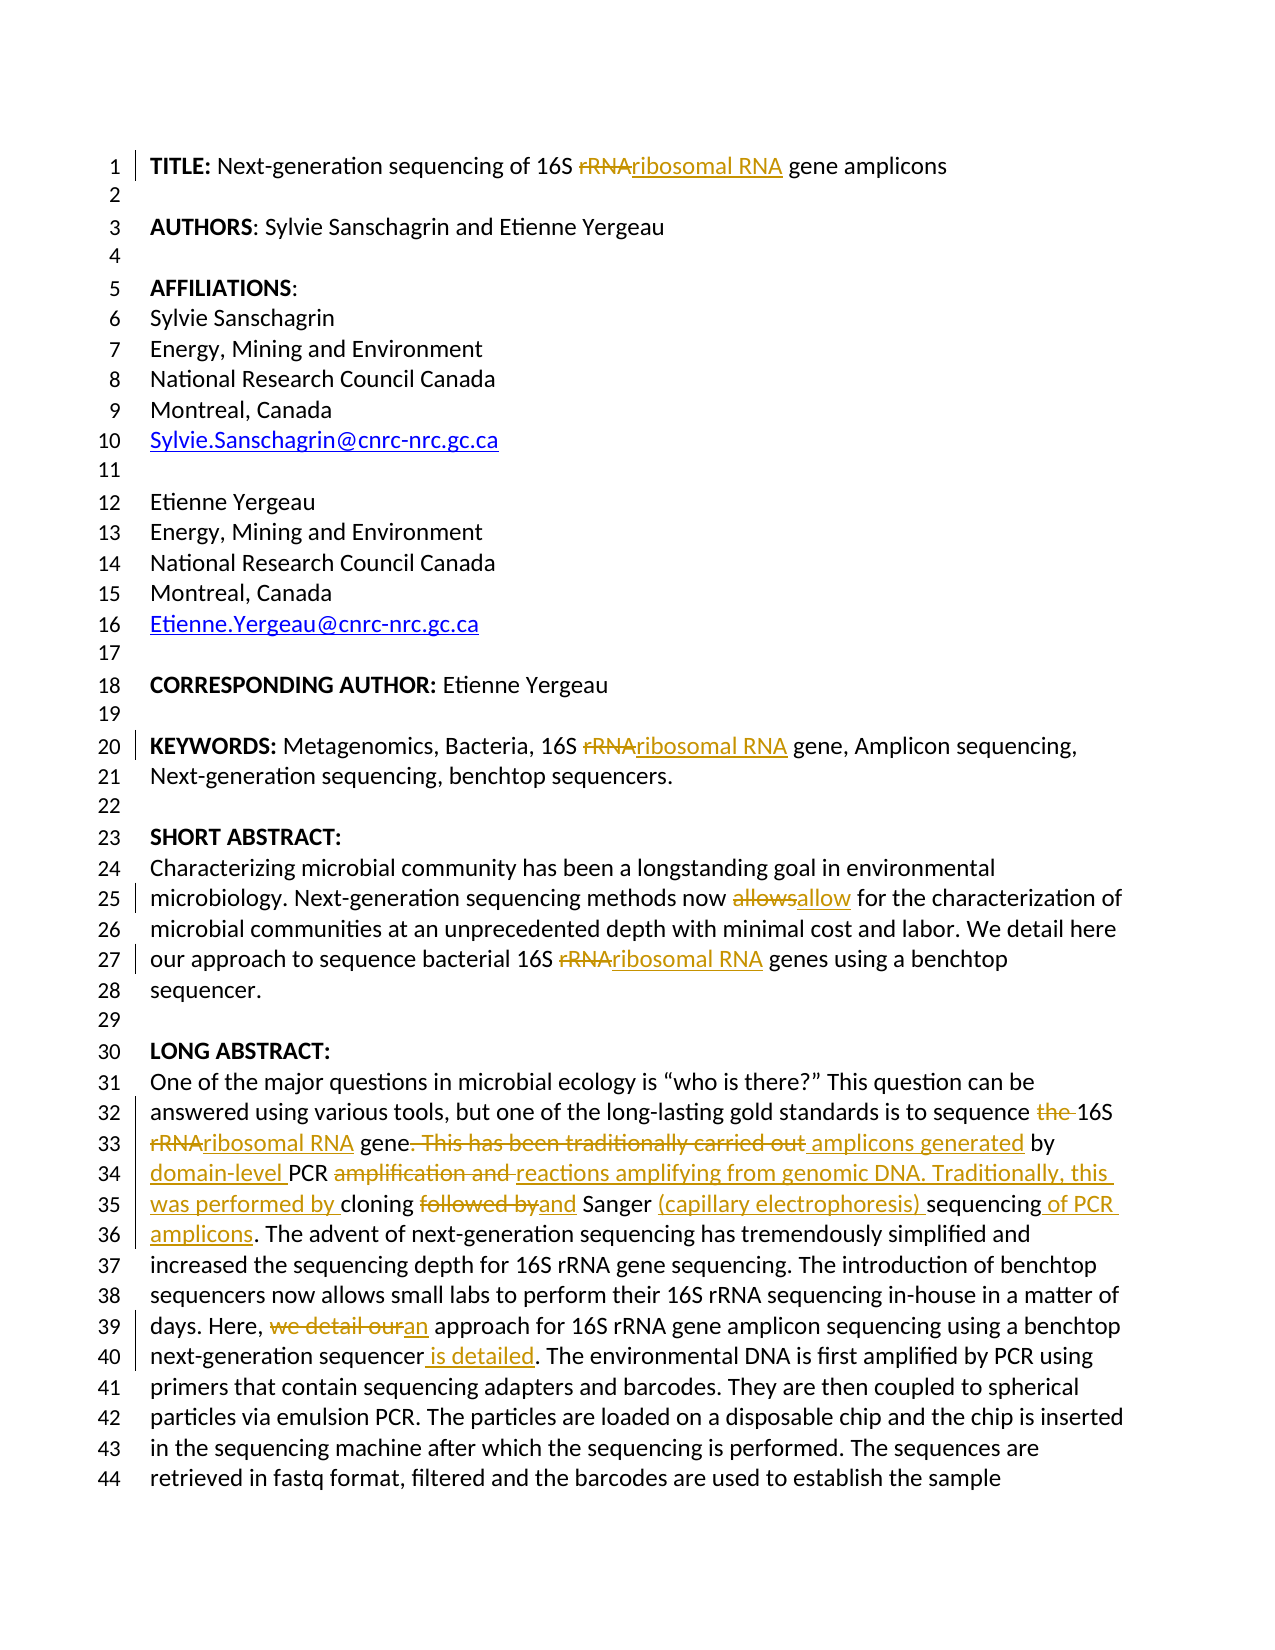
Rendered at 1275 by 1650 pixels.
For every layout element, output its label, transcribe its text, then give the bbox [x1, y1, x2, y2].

text SHORT ABSTRACT: [150, 821, 1125, 852]
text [150, 1066, 1125, 1493]
text AUTHORS: Sylvie Sanschagrin and Etienne Yergeau [150, 211, 1125, 242]
text Characterizing microbial community has been a longstanding goal in environmental microbiology. Next-generation sequencing methods now for the characterization of microbial communities at an unprecedented depth with minimal cost and labor. We detail here our approach to sequence bacterial 16S genes using a benchtop sequencer. [150, 852, 1125, 1004]
text Energy, Mining and Environment [150, 516, 1125, 547]
text Sylvie Sanschagrin [150, 303, 1125, 333]
text Montreal, Canada [150, 577, 1125, 608]
text TITLE: Next-generation sequencing of 16S gene amplicons [150, 150, 1125, 181]
text KEYWORDS: Metagenomics, Bacteria, 16S gene, Amplicon sequencing, Next-generation sequencing, benchtop sequencers. [150, 730, 1125, 791]
text LONG ABSTRACT: [150, 1035, 1125, 1066]
text National Research Council Canada [150, 364, 1125, 394]
text AFFILIATIONS: [150, 272, 1125, 303]
text Montreal, Canada [150, 394, 1125, 425]
text Energy, Mining and Environment [150, 333, 1125, 364]
text National Research Council Canada [150, 547, 1125, 577]
text Sylvie.Sanschagrin@cnrc-nrc.gc.ca [150, 425, 1125, 455]
text Etienne Yergeau [150, 486, 1125, 516]
text CORRESPONDING AUTHOR: Etienne Yergeau [150, 669, 1125, 699]
text Etienne.Yergeau@cnrc-nrc.gc.ca [150, 608, 1125, 638]
